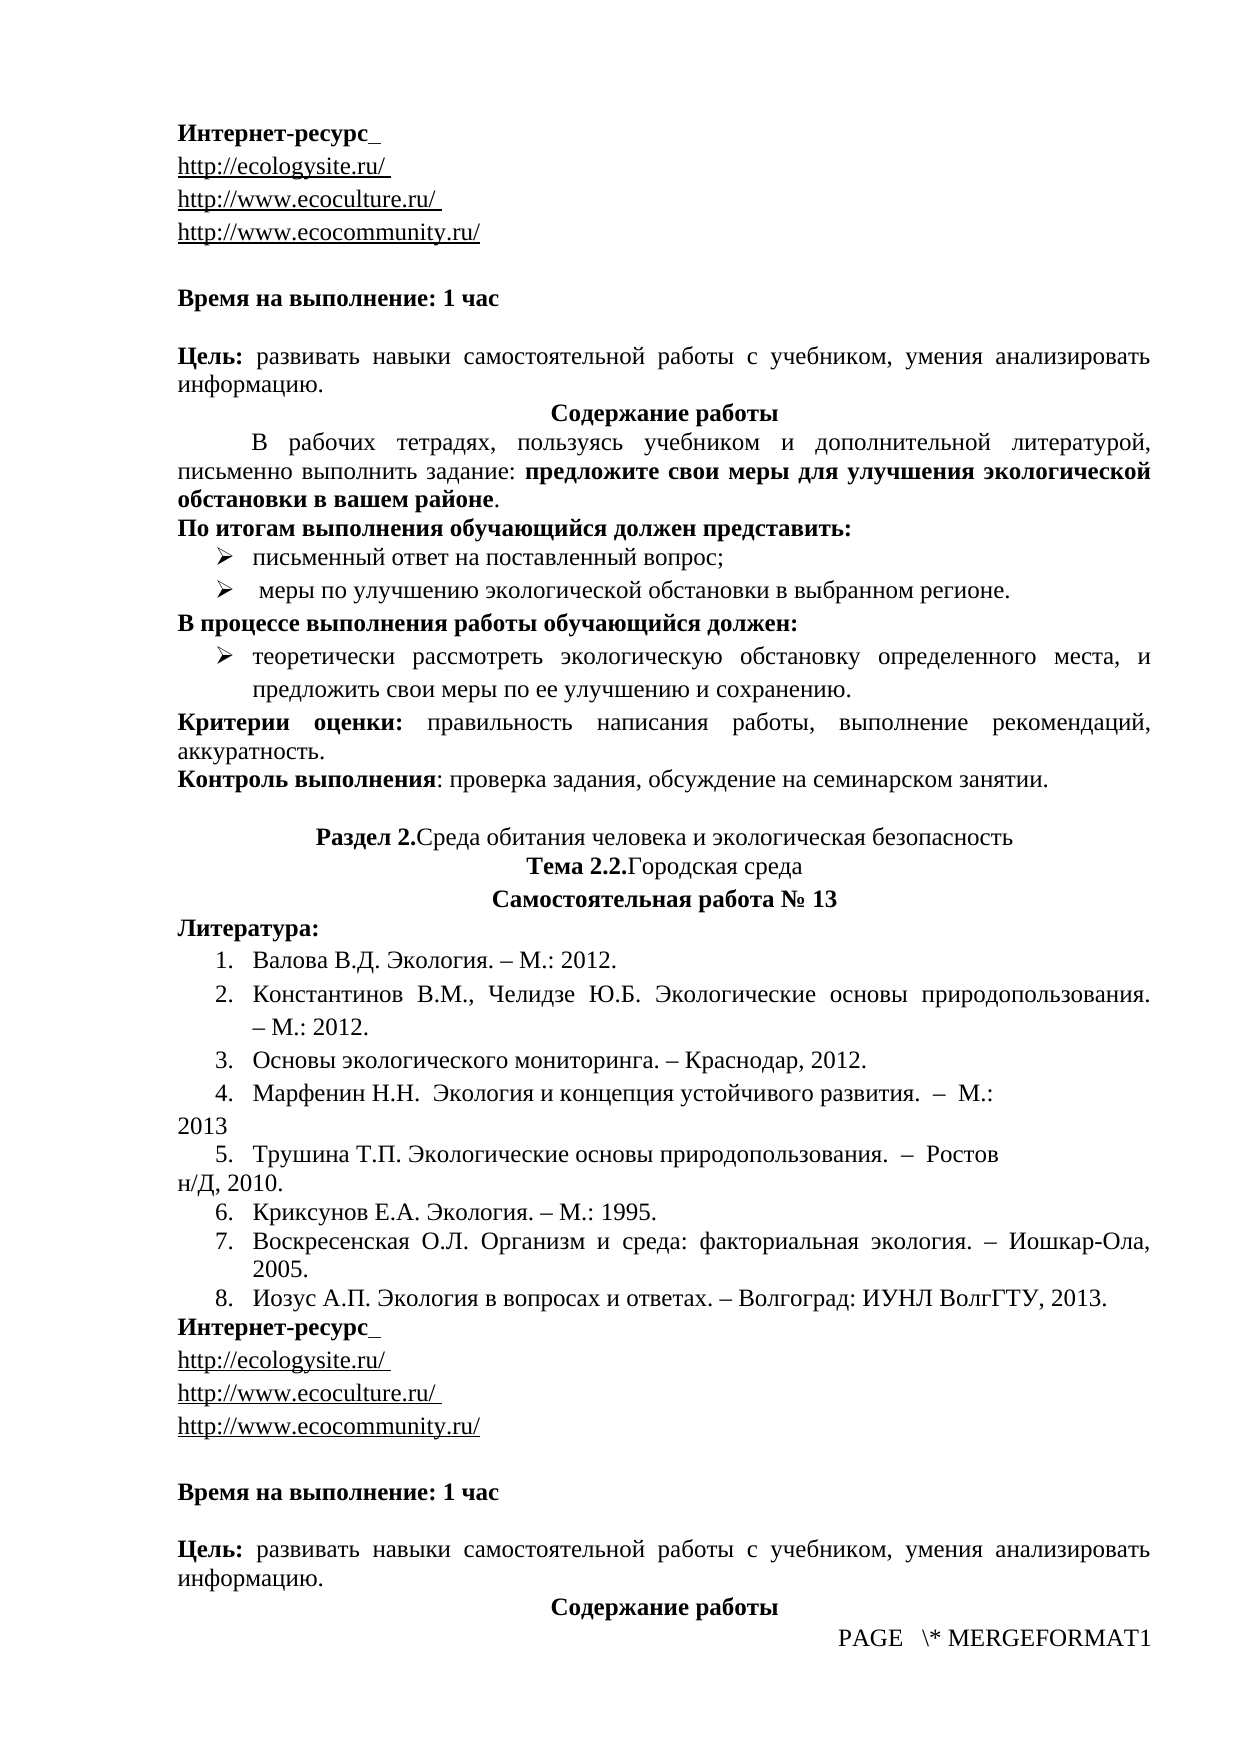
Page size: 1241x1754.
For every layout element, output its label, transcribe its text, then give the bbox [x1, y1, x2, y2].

text http://ecologysite.ru/ [177, 1345, 1152, 1374]
text Интернет-ресурс [177, 118, 1152, 147]
text Интернет-ресурс [177, 1312, 1152, 1341]
list меры по улучшению экологической обстановки в выбранном регионе. [215, 575, 1152, 604]
text Самостоятельная работа № 13 [177, 884, 1152, 913]
text Раздел 2.Среда обитания человека и экологическая безопасность [177, 822, 1152, 851]
text Время на выполнение: 1 час [177, 1477, 1152, 1506]
text http://www.ecocommunity.ru/ [177, 217, 1152, 246]
text Содержание работы [177, 398, 1152, 427]
text Цель: развивать навыки самостоятельной работы с учебником, умения анализировать информацию. [177, 341, 1152, 398]
text Контроль выполнения: проверка задания, обсуждение на семинарском занятии. [177, 764, 1152, 793]
text Время на выполнение: 1 час [177, 283, 1152, 312]
list Трушина Т.П. Экологические основы природопользования. – Ростов [215, 1139, 1152, 1168]
list Криксунов Е.А. Экология. – М.: 1995. [215, 1197, 1152, 1226]
text http://www.ecoculture.ru/ [177, 1378, 1152, 1407]
list Валова В.Д. Экология. – М.: 2012. [215, 946, 1152, 974]
list Иозус А.П. Экология в вопросах и ответах. – Волгоград: ИУНЛ ВолгГТУ, 2013. [215, 1283, 1152, 1312]
text По итогам выполнения обучающийся должен представить: [177, 513, 1152, 542]
list Воскресенская О.Л. Организм и среда: факториальная экология. – Иошкар-Ола, 2005. [215, 1226, 1152, 1283]
text Содержание работы [177, 1592, 1152, 1621]
text http://ecologysite.ru/ [177, 151, 1152, 180]
list Основы экологического мониторинга. – Краснодар, 2012. [215, 1045, 1152, 1073]
list Марфенин Н.Н. Экология и концепция устойчивого развития. – М.: [215, 1078, 1152, 1106]
list теоретически рассмотреть экологическую обстановку определенного места, и предложить свои меры по ее улучшению и сохранению. [215, 641, 1152, 703]
text В рабочих тетрадях, пользуясь учебником и дополнительной литературой, письменно выполнить задание: предложите свои меры для улучшения экологической обстановки в вашем районе. [177, 427, 1152, 513]
text http://www.ecocommunity.ru/ [177, 1411, 1152, 1440]
text http://www.ecoculture.ru/ [177, 184, 1152, 213]
text В процессе выполнения работы обучающийся должен: [177, 608, 1152, 637]
list Константинов В.М., Челидзе Ю.Б. Экологические основы природопользования. – М.: 2012. [215, 979, 1152, 1040]
text Цель: развивать навыки самостоятельной работы с учебником, умения анализировать информацию. [177, 1534, 1152, 1592]
text Тема 2.2.Городская среда [177, 851, 1152, 879]
text н/Д, 2010. [177, 1168, 1152, 1197]
text 2013 [177, 1111, 1152, 1139]
text Критерии оценки: правильность написания работы, выполнение рекомендаций, аккуратность. [177, 707, 1152, 764]
list письменный ответ на поставленный вопрос; [215, 542, 1152, 571]
text Литература: [177, 913, 1152, 941]
